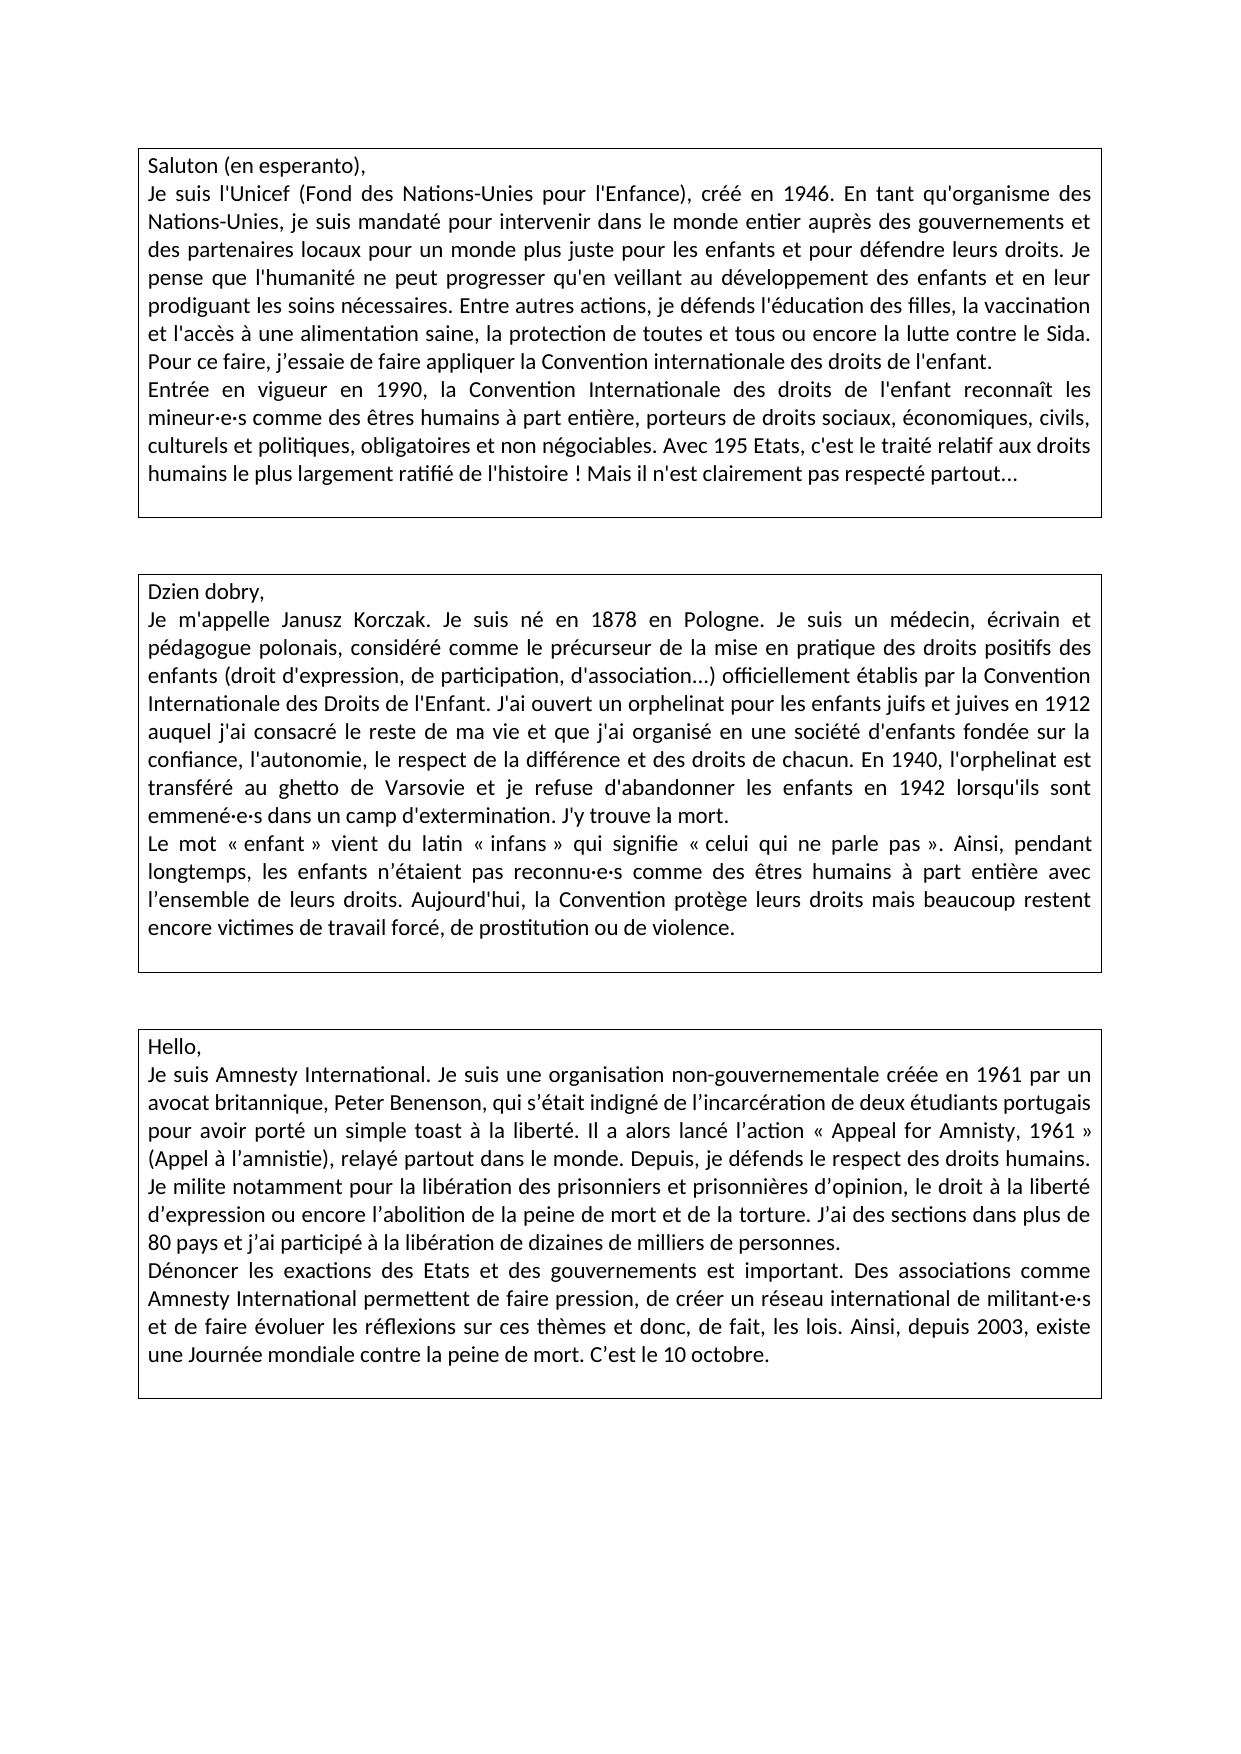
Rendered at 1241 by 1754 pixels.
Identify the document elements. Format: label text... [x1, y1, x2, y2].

text Dzien dobry, [139, 575, 1101, 605]
text Dénoncer les exactions des Etats et des gouvernements est important. Des associations comme Amnesty International permettent de faire pression, de créer un réseau international de militant·e·s et de faire évoluer les réflexions sur ces thèmes et donc, de fait, les lois. Ainsi, depuis 2003, existe une Journée mondiale contre la peine de mort. C’est le 10 octobre. [148, 1256, 1093, 1368]
text Je suis l'Unicef (Fond des Nations-Unies pour l'Enfance), créé en 1946. En tant qu'organisme des Nations-Unies, je suis mandaté pour intervenir dans le monde entier auprès des gouvernements et des partenaires locaux pour un monde plus juste pour les enfants et pour défendre leurs droits. Je pense que l'humanité ne peut progresser qu'en veillant au développement des enfants et en leur prodiguant les soins nécessaires. Entre autres actions, je défends l'éducation des filles, la vaccination et l'accès à une alimentation saine, la protection de toutes et tous ou encore la lutte contre le Sida. Pour ce faire, j’essaie de faire appliquer la Convention internationale des droits de l'enfant. [148, 179, 1093, 375]
text Saluton (en esperanto), [139, 149, 1101, 179]
text Je suis Amnesty International. Je suis une organisation non-gouvernementale créée en 1961 par un avocat britannique, Peter Benenson, qui s’était indigné de l’incarcération de deux étudiants portugais pour avoir porté un simple toast à la liberté. Il a alors lancé l’action « Appeal for Amnisty, 1961 » (Appel à l’amnistie), relayé partout dans le monde. Depuis, je défends le respect des droits humains. Je milite notamment pour la libération des prisonniers et prisonnières d’opinion, le droit à la liberté d’expression ou encore l’abolition de la peine de mort et de la torture. J’ai des sections dans plus de 80 pays et j’ai participé à la libération de dizaines de milliers de personnes. [148, 1060, 1093, 1256]
text Le mot « enfant » vient du latin « infans » qui signifie « celui qui ne parle pas ». Ainsi, pendant longtemps, les enfants n’étaient pas reconnu·e·s comme des êtres humains à part entière avec l’ensemble de leurs droits. Aujourd'hui, la Convention protège leurs droits mais beaucoup restent encore victimes de travail forcé, de prostitution ou de violence. [148, 829, 1093, 942]
text Hello, [139, 1030, 1101, 1060]
text Je m'appelle Janusz Korczak. Je suis né en 1878 en Pologne. Je suis un médecin, écrivain et pédagogue polonais, considéré comme le précurseur de la mise en pratique des droits positifs des enfants (droit d'expression, de participation, d'association...) officiellement établis par la Convention Internationale des Droits de l'Enfant. J'ai ouvert un orphelinat pour les enfants juifs et juives en 1912 auquel j'ai consacré le reste de ma vie et que j'ai organisé en une société d'enfants fondée sur la confiance, l'autonomie, le respect de la différence et des droits de chacun. En 1940, l'orphelinat est transféré au ghetto de Varsovie et je refuse d'abandonner les enfants en 1942 lorsqu'ils sont emmené·e·s dans un camp d'extermination. J'y trouve la mort. [148, 605, 1093, 829]
text Entrée en vigueur en 1990, la Convention Internationale des droits de l'enfant reconnaît les mineur·e·s comme des êtres humains à part entière, porteurs de droits sociaux, économiques, civils, culturels et politiques, obligatoires et non négociables. Avec 195 Etats, c'est le traité relatif aux droits humains le plus largement ratifié de l'histoire ! Mais il n'est clairement pas respecté partout... [148, 375, 1093, 487]
